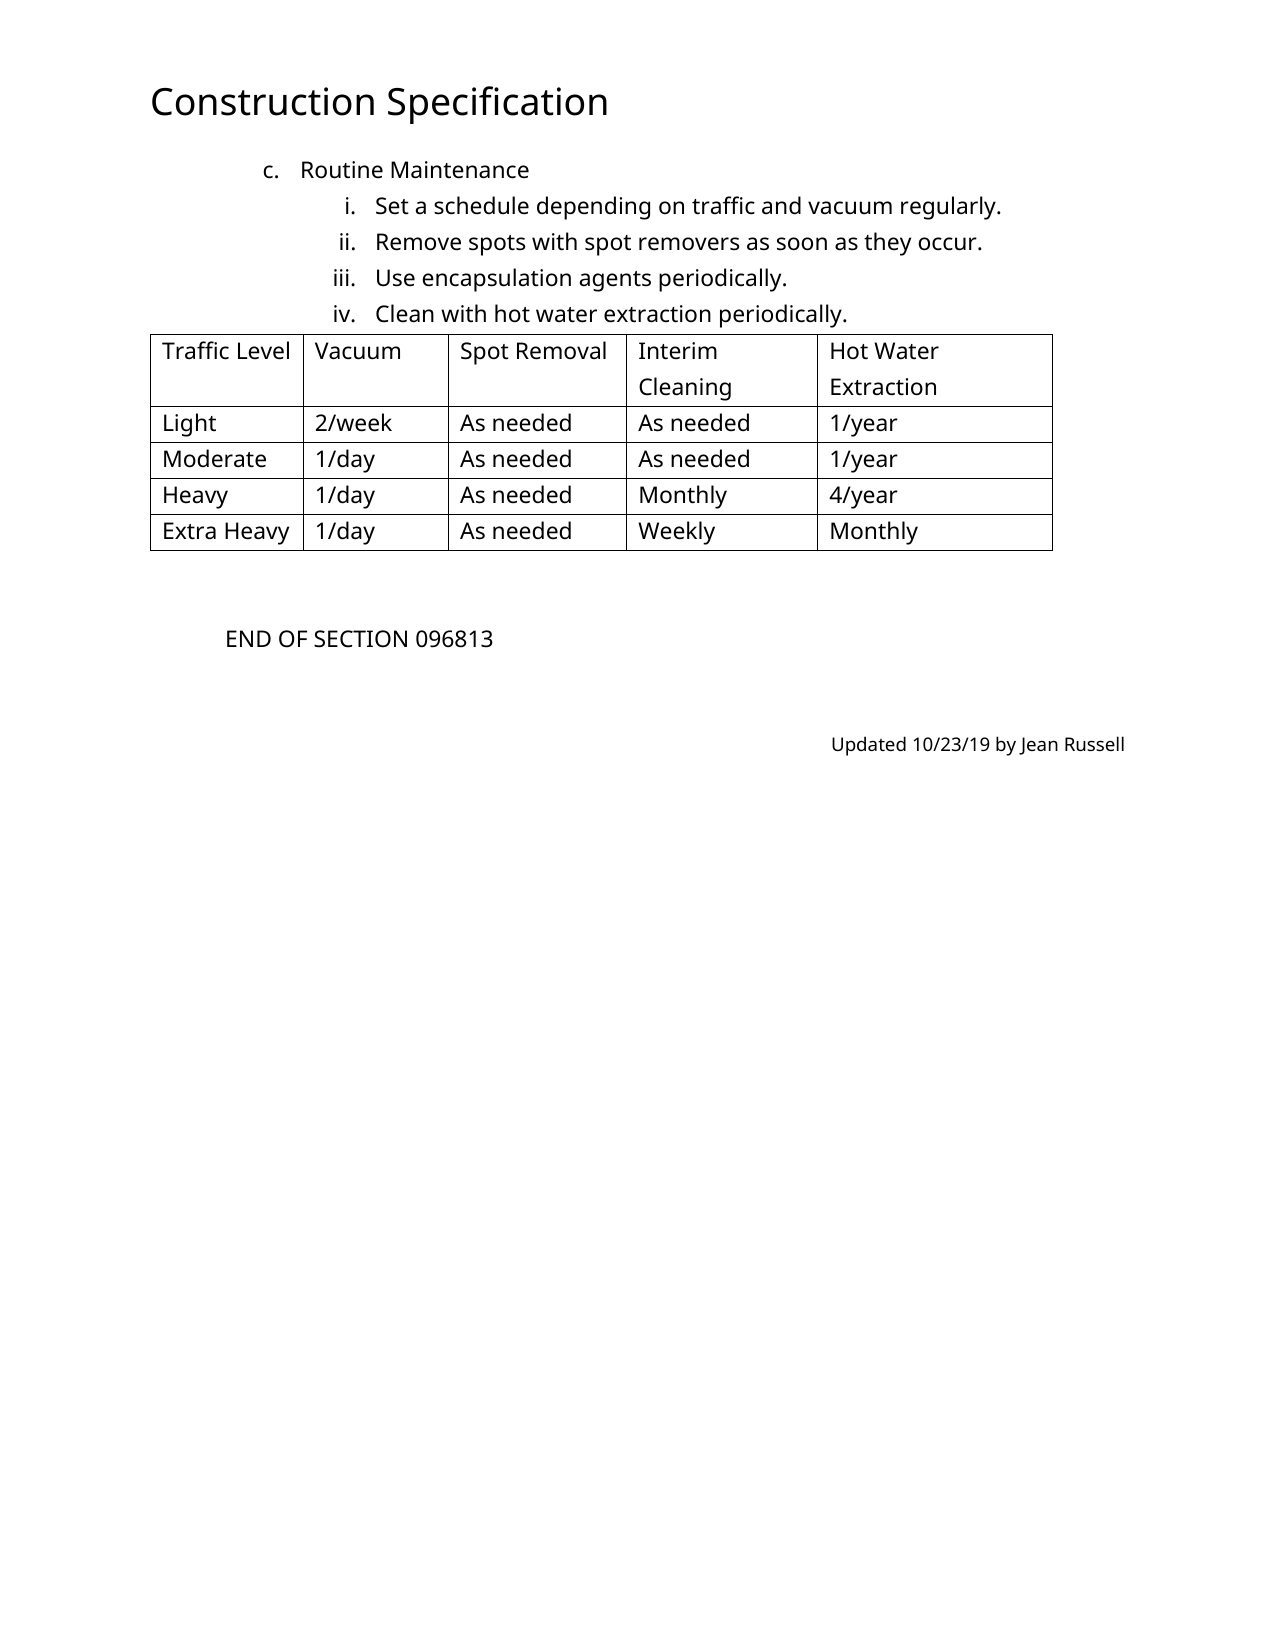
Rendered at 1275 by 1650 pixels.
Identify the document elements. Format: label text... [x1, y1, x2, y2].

table_cell 1/year [818, 407, 1052, 442]
table_cell 1/day [304, 443, 448, 478]
table_cell As needed [449, 443, 626, 478]
table_cell As needed [627, 407, 817, 442]
table_cell Heavy [151, 479, 303, 514]
table_cell As needed [449, 479, 626, 514]
table_cell As needed [449, 515, 626, 550]
table_header Interim Cleaning [627, 335, 817, 406]
list Set a schedule depending on traffic and vacuum regularly. [356, 190, 1125, 221]
table_header Traffic Level [151, 335, 303, 406]
text Updated 10/23/19 by Jean Russell [150, 731, 1125, 757]
table_cell Light [151, 407, 303, 442]
table_cell Weekly [627, 515, 817, 550]
table_cell Monthly [818, 515, 1052, 550]
table_cell 1/day [304, 515, 448, 550]
table_cell Extra Heavy [151, 515, 303, 550]
table_cell Monthly [627, 479, 817, 514]
table_cell 1/year [818, 443, 1052, 478]
table_cell 1/day [304, 479, 448, 514]
table_header Vacuum [304, 335, 448, 406]
table_cell As needed [627, 443, 817, 478]
list Use encapsulation agents periodically. [356, 262, 1125, 293]
table_cell Moderate [151, 443, 303, 478]
table_header Spot Removal [449, 335, 626, 406]
table_cell 4/year [818, 479, 1052, 514]
table_cell As needed [449, 407, 626, 442]
table_header Hot Water Extraction [818, 335, 1052, 406]
list Routine Maintenance [262, 154, 1125, 185]
table_cell 2/week [304, 407, 448, 442]
list Remove spots with spot removers as soon as they occur. [356, 226, 1125, 257]
list Clean with hot water extraction periodically. [356, 298, 1125, 329]
text END OF SECTION 096813 [225, 623, 1125, 654]
